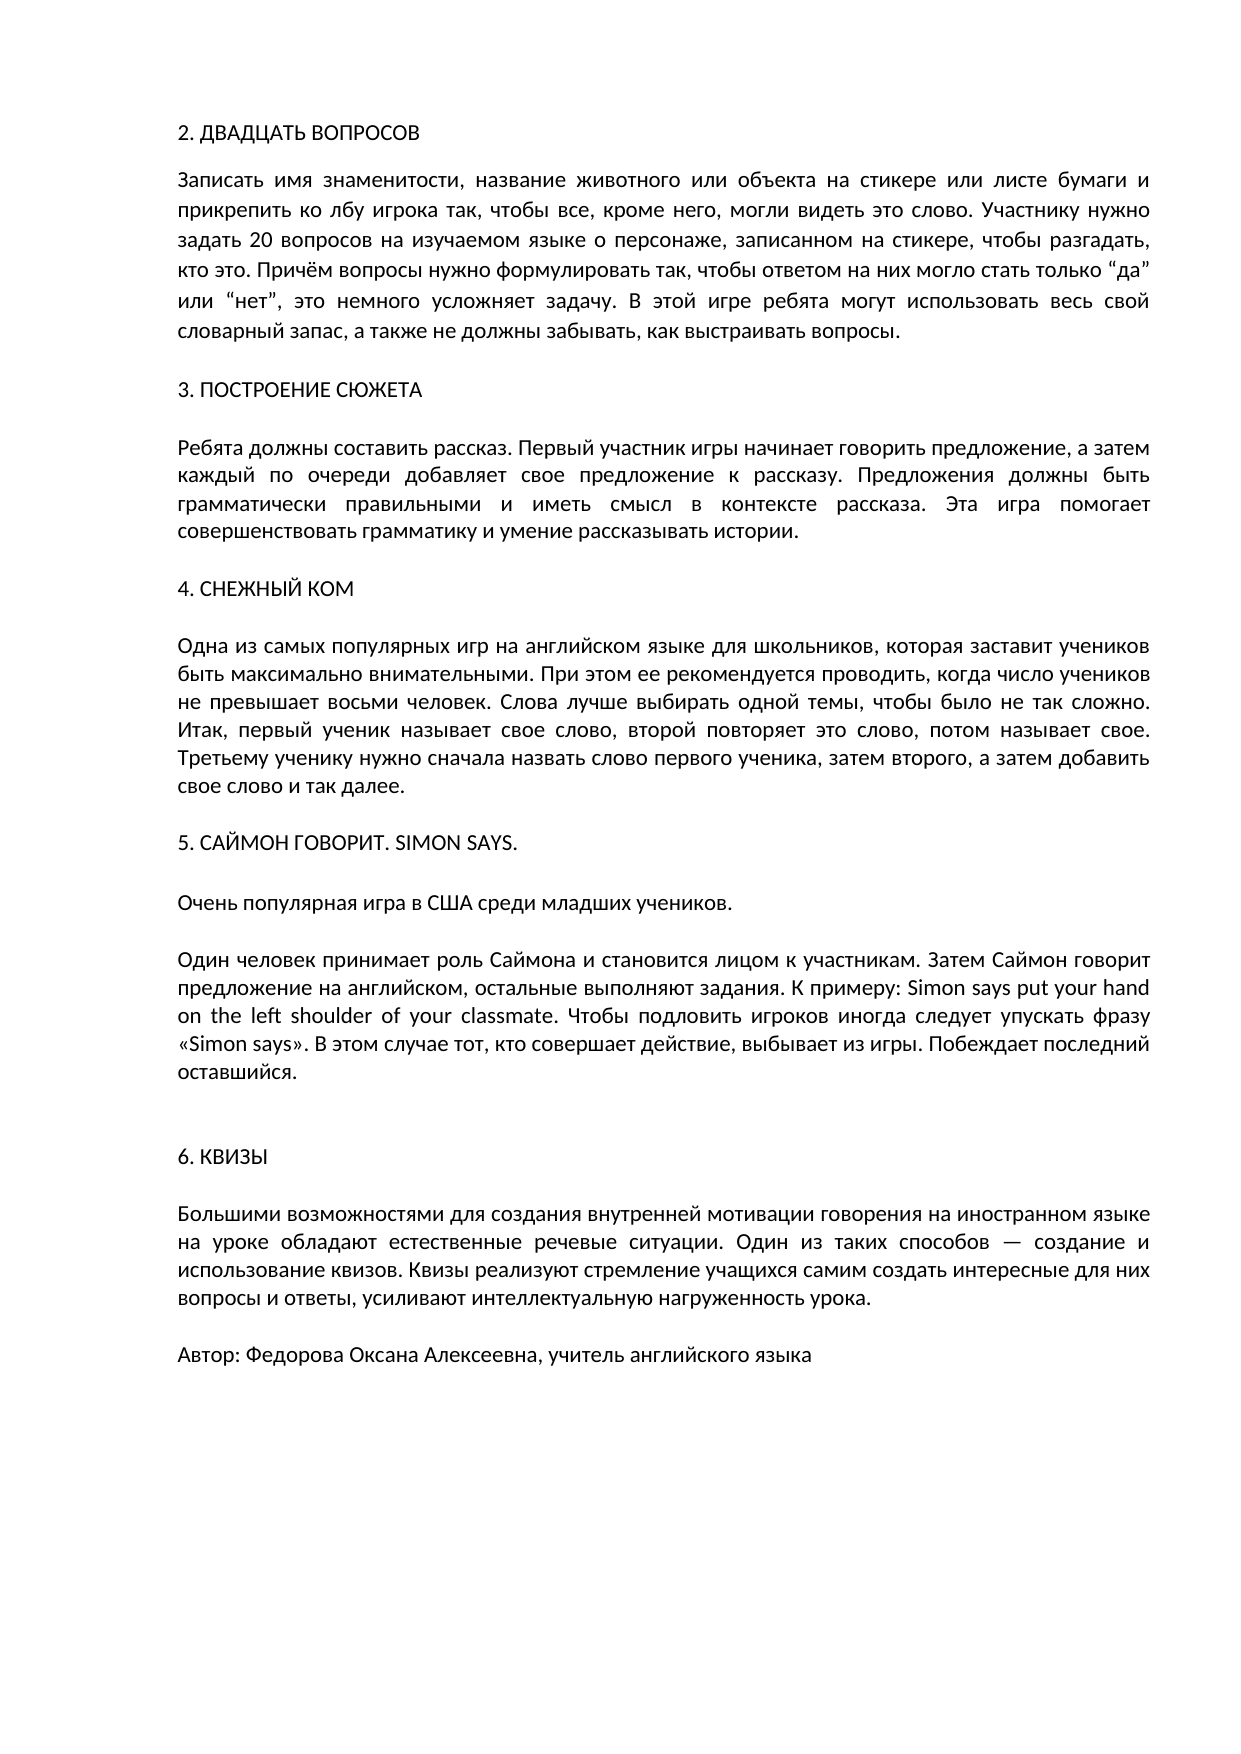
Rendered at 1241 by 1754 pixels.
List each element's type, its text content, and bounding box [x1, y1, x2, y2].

text 2. ДВАДЦАТЬ ВОПРОСОВ [177, 118, 1152, 146]
text Записать имя знаменитости, название животного или объекта на стикере или листе бумаги и прикрепить ко лбу игрока так, чтобы все, кроме него, могли видеть это слово. Участнику нужно задать 20 вопросов на изучаемом языке о персонаже, записанном на стикере, чтобы разгадать, кто это. Причём вопросы нужно формулировать так, чтобы ответом на них могло стать только “да” или “нет”, это немного усложняет задачу. В этой игре ребята могут использовать весь свой словарный запас, а также не должны забывать, как выстраивать вопросы. [177, 165, 1152, 344]
text 3. ПОСТРОЕНИЕ СЮЖЕТА [177, 375, 1152, 403]
text Один человек принимает роль Саймона и становится лицом к участникам. Затем Саймон говорит предложение на английском, остальные выполняют задания. К примеру: Simon says put your hand on the left shoulder of your classmate. Чтобы подловить игроков иногда следует упускать фразу «Simon says». В этом случае тот, кто совершает действие, выбывает из игры. Побеждает последний оставшийся. [177, 945, 1152, 1113]
text 6. КВИЗЫ [177, 1142, 1152, 1170]
text Автор: Федорова Оксана Алексеевна, учитель английского языка [177, 1341, 1152, 1369]
text Большими возможностями для создания внутренней мотивации говорения на иностранном языке на уроке обладают естественные речевые ситуации. Один из таких способов — создание и использование квизов. Квизы реализуют стремление учащихся самим создать интересные для них вопросы и ответы, усиливают интеллектуальную нагруженность урока. [177, 1199, 1152, 1311]
text Одна из самых популярных игр на английском языке для школьников, которая заставит учеников быть максимально внимательными. При этом ее рекомендуется проводить, когда число учеников не превышает восьми человек. Слова лучше выбирать одной темы, чтобы было не так сложно. Итак, первый ученик называет свое слово, второй повторяет это слово, потом называет свое. Третьему ученику нужно сначала назвать слово первого ученика, затем второго, а затем добавить свое слово и так далее. [177, 631, 1152, 799]
text 5. САЙМОН ГОВОРИТ. SIMON SAYS. [177, 828, 1152, 856]
text 4. СНЕЖНЫЙ КОМ [177, 574, 1152, 602]
text Очень популярная игра в США среди младших учеников. [177, 888, 1152, 916]
text Ребята должны составить рассказ. Первый участник игры начинает говорить предложение, а затем каждый по очереди добавляет свое предложение к рассказу. Предложения должны быть грамматически правильными и иметь смысл в контексте рассказа. Эта игра помогает совершенствовать грамматику и умение рассказывать истории. [177, 433, 1152, 545]
